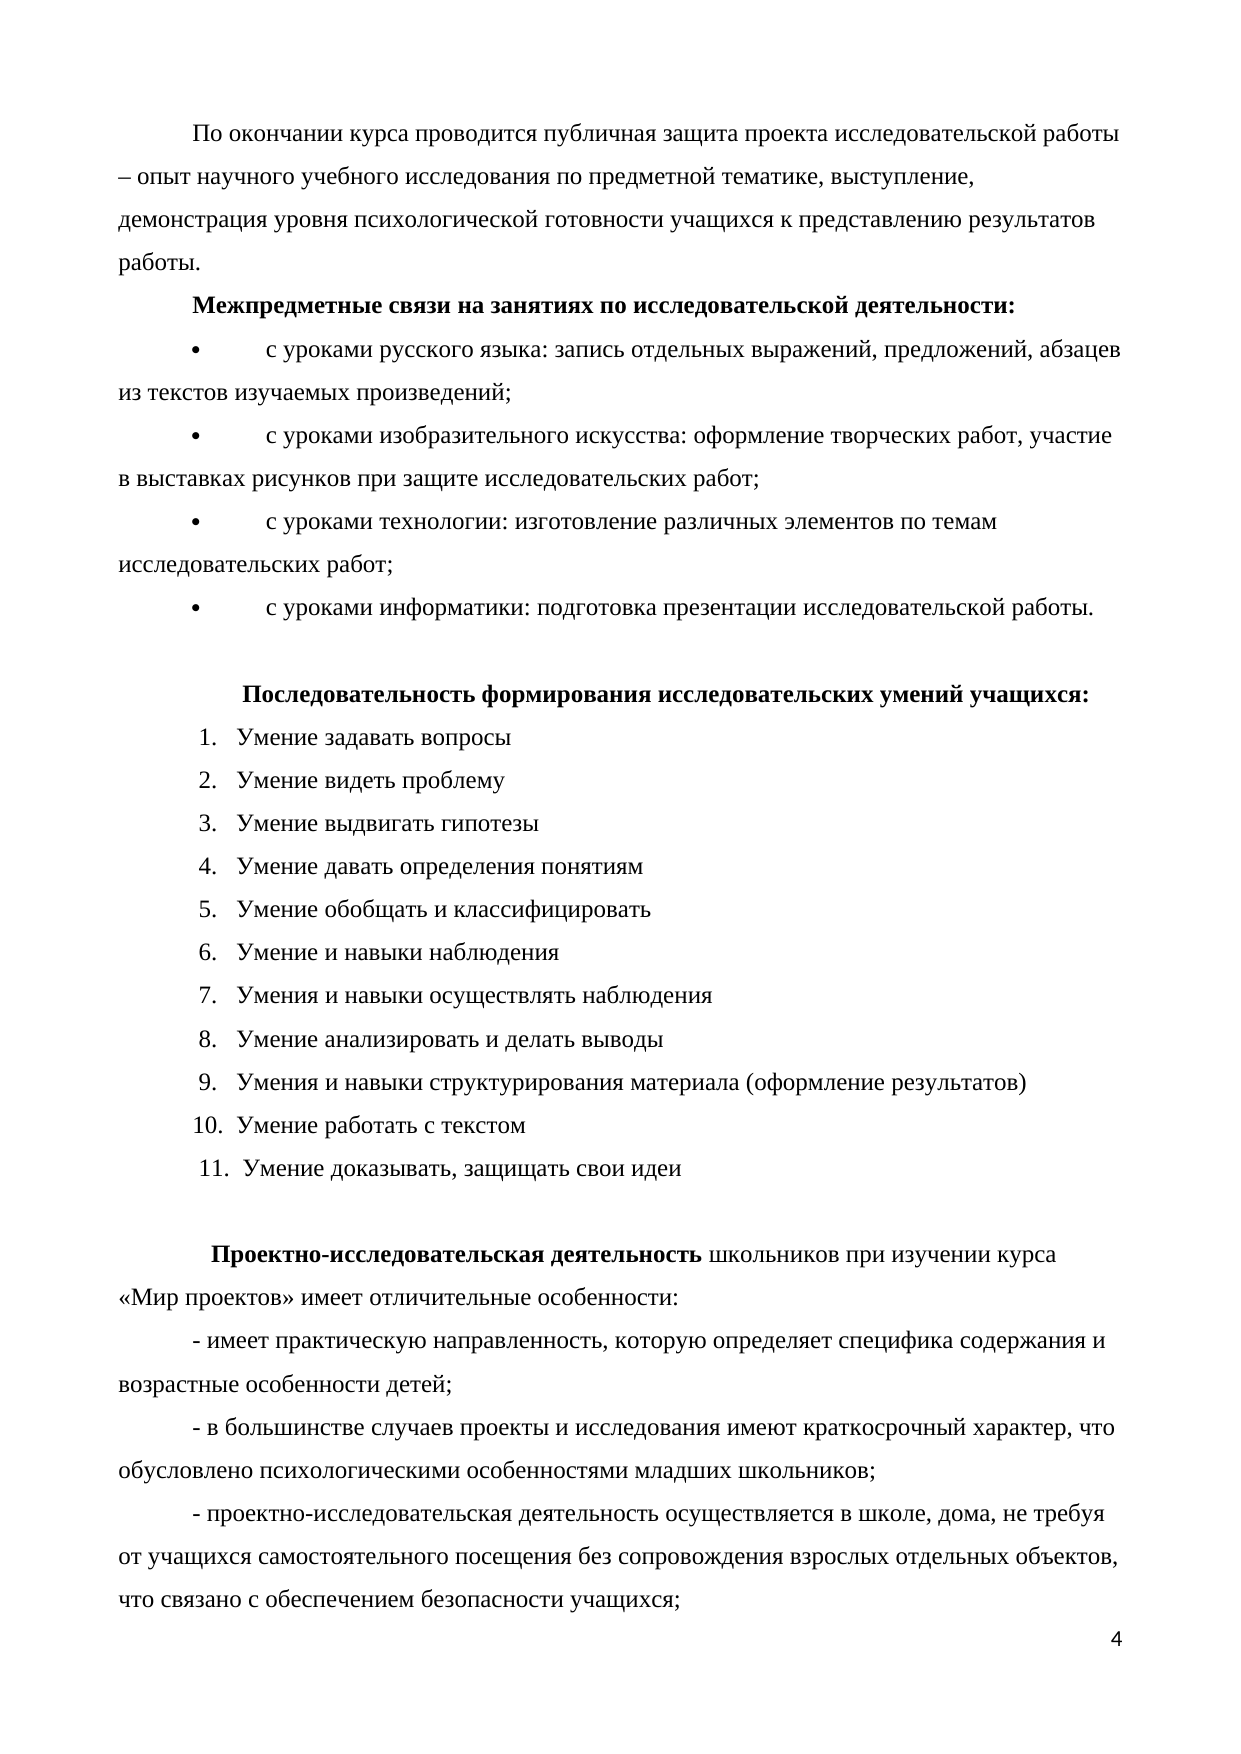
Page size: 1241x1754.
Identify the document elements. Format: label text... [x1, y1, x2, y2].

text 2. Умение видеть проблему [118, 765, 1122, 794]
list с уроками изобразительного искусства: оформление творческих работ, участие в выставках рисунков при защите исследовательских работ; [118, 420, 1122, 492]
text Последовательность формирования исследовательских умений учащихся: [118, 679, 1122, 707]
text 4. Умение давать определения понятиям [118, 851, 1122, 880]
text Межпредметные связи на занятиях по исследовательской деятельности: [118, 291, 1122, 319]
text - проектно-исследовательская деятельность осуществляется в школе, дома, не требуя от учащихся самостоятельного посещения без сопровождения взрослых отдельных объектов, что связано с обеспечением безопасности учащихся; [118, 1498, 1122, 1613]
text 9. Умения и навыки структурирования материала (оформление результатов) [118, 1067, 1122, 1096]
text По окончании курса проводится публичная защита проекта исследовательской работы – опыт научного учебного исследования по предметной тематике, выступление, демонстрация уровня психологической готовности учащихся к представлению результатов работы. [118, 118, 1122, 276]
text 6. Умение и навыки наблюдения [118, 937, 1122, 966]
list с уроками технологии: изготовление различных элементов по темам исследовательских работ; [118, 506, 1122, 578]
text 7. Умения и навыки осуществлять наблюдения [118, 981, 1122, 1009]
text - в большинстве случаев проекты и исследования имеют краткосрочный характер, что обусловлено психологическими особенностями младших школьников; [118, 1412, 1122, 1484]
text 5. Умение обобщать и классифицировать [118, 894, 1122, 923]
list с уроками русского языка: запись отдельных выражений, предложений, абзацев из текстов изучаемых произведений; [118, 334, 1122, 406]
text 1. Умение задавать вопросы [118, 722, 1122, 751]
text 8. Умение анализировать и делать выводы [118, 1024, 1122, 1052]
list с уроками информатики: подготовка презентации исследовательской работы. [118, 592, 1122, 621]
text - имеет практическую направленность, которую определяет специфика содержания и возрастные особенности детей; [118, 1326, 1122, 1397]
text Проектно-исследовательская деятельность школьников при изучении курса «Мир проектов» имеет отличительные особенности: [118, 1239, 1122, 1311]
text 11. Умение доказывать, защищать свои идеи [118, 1153, 1122, 1182]
text 10. Умение работать с текстом [118, 1110, 1122, 1139]
text 3. Умение выдвигать гипотезы [118, 808, 1122, 837]
